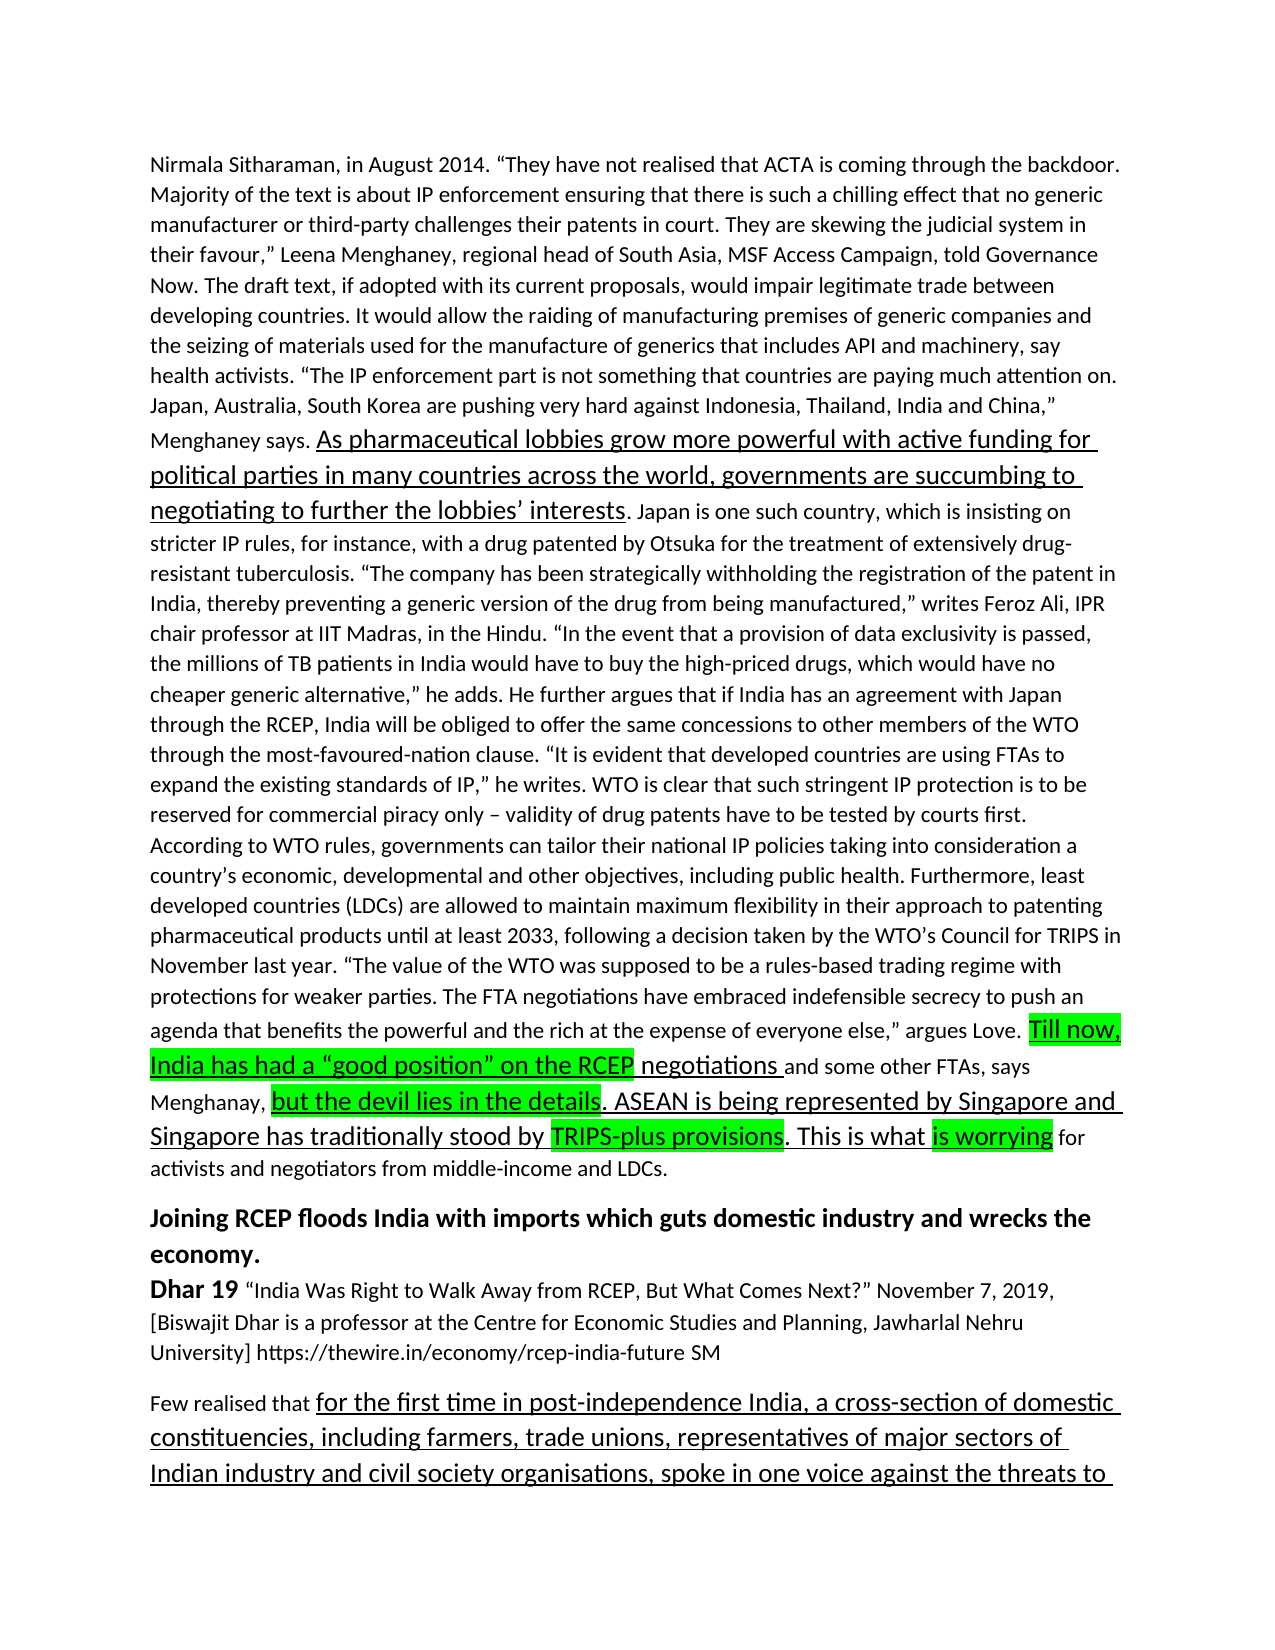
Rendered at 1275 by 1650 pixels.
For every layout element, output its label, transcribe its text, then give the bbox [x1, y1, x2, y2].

subtitle Joining RCEP floods India with imports which guts domestic industry and wrecks the economy. [150, 1201, 1125, 1270]
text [150, 150, 1125, 1183]
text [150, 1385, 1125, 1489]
text Dhar 19 “India Was Right to Walk Away from RCEP, But What Comes Next?” November 7, 2019, [Biswajit Dhar is a professor at the Centre for Economic Studies and Planning, Jawharlal Nehru University] https://thewire.in/economy/rcep-india-future SM [150, 1273, 1125, 1366]
